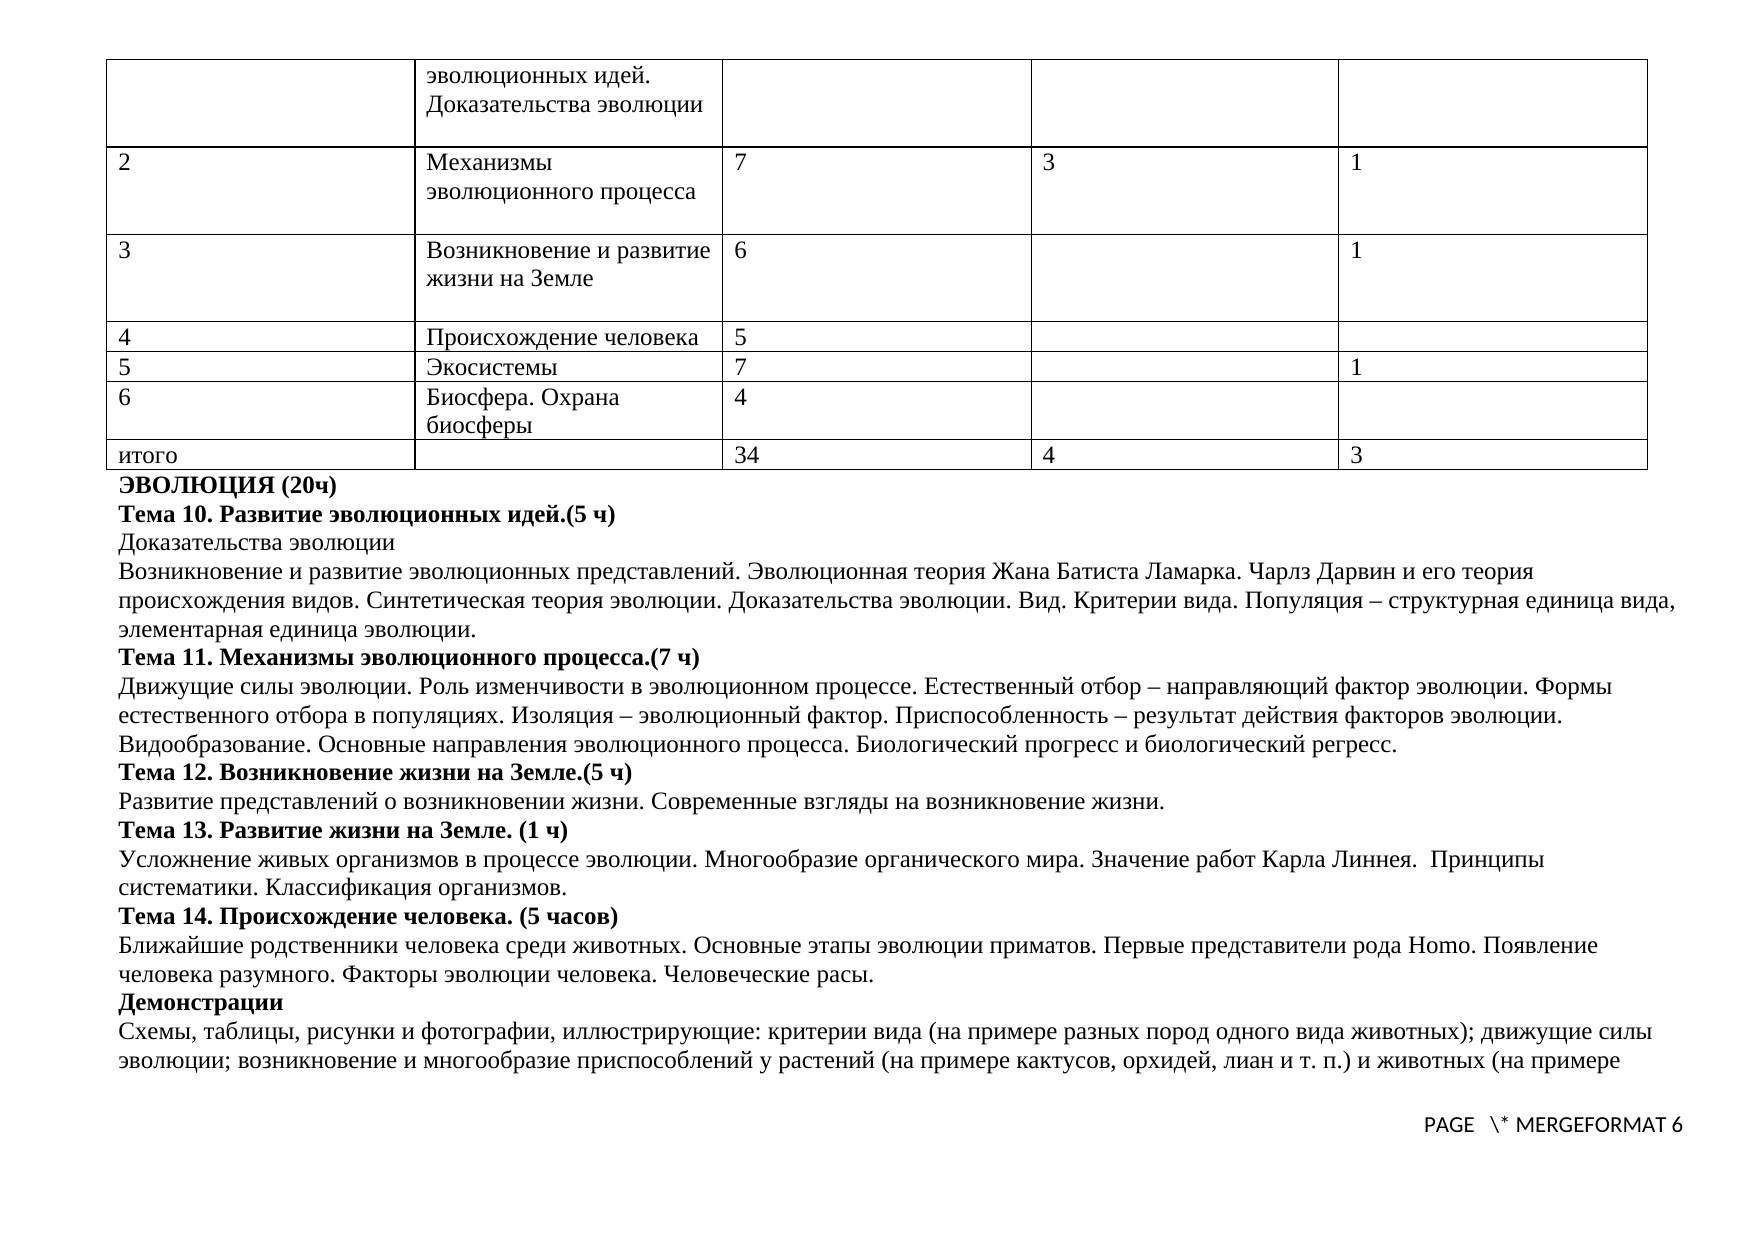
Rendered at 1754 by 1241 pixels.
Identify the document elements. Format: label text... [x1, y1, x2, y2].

table_cell итого [107, 440, 414, 469]
table_cell Биосфера. Охрана биосферы [416, 382, 722, 439]
text Движущие силы эволюции. Роль изменчивости в эволюционном процессе. Естественный отбор – направляющий фактор эволюции. Формы естественного отбора в популяциях. Изоляция – эволюционный фактор. Приспособленность – результат действия факторов эволюции. Видообразование. Основные направления эволюционного процесса. Биологический прогресс и биологический регресс. [118, 671, 1683, 757]
table_cell 1 [107, 60, 414, 146]
table_cell 4 [1032, 440, 1338, 469]
text Усложнение живых организмов в процессе эволюции. Многообразие органического мира. Значение работ Карла Линнея. Принципы систематики. Классификация организмов. [118, 844, 1683, 901]
table_cell 5 [723, 322, 1031, 351]
text ЭВОЛЮЦИЯ (20ч) [118, 470, 1683, 499]
table_cell [1032, 322, 1338, 351]
table_cell 1 [1032, 60, 1338, 146]
text Тема 14. Происхождение человека. (5 часов) [118, 901, 1683, 930]
table_cell Экосистемы [416, 352, 722, 381]
table_cell 4 [723, 382, 1031, 439]
table_cell Происхождение человека [416, 322, 722, 351]
table_cell 5 [723, 60, 1031, 146]
table_cell 5 [107, 352, 414, 381]
table_cell 2 [107, 148, 414, 234]
table_cell [1032, 382, 1338, 439]
table_cell 7 [723, 148, 1031, 234]
table_cell [1339, 60, 1647, 146]
text Тема 13. Развитие жизни на Земле. (1 ч) [118, 815, 1683, 844]
table_cell 6 [723, 235, 1031, 321]
text Развитие представлений о возникновении жизни. Современные взгляды на возникновение жизни. [118, 786, 1683, 815]
table_cell 3 [107, 235, 414, 321]
table_cell 1 [1339, 235, 1647, 321]
text Тема 11. Механизмы эволюционного процесса.(7 ч) [118, 642, 1683, 671]
table_cell [416, 440, 722, 469]
table_cell 3 [1032, 148, 1338, 234]
text Возникновение и развитие эволюционных представлений. Эволюционная теория Жана Батиста Ламарка. Чарлз Дарвин и его теория происхождения видов. Синтетическая теория эволюции. Доказательства эволюции. Вид. Критерии вида. Популяция – структурная единица вида, элементарная единица эволюции. [118, 556, 1683, 642]
table_cell 6 [107, 382, 414, 439]
table_cell [1032, 352, 1338, 381]
table_cell [1339, 382, 1647, 439]
text Доказательства эволюции [118, 527, 1683, 556]
table_cell [1339, 322, 1647, 351]
text Ближайшие родственники человека среди животных. Основные этапы эволюции приматов. Первые представители рода Homo. Появление человека разумного. Факторы эволюции человека. Человеческие расы. [118, 930, 1683, 987]
table_cell 34 [723, 440, 1031, 469]
text Тема 10. Развитие эволюционных идей.(5 ч) [118, 499, 1683, 527]
table_cell 3 [1339, 440, 1647, 469]
table_cell 7 [723, 352, 1031, 381]
table_cell 1 [1339, 148, 1647, 234]
table_cell Возникновение и развитие жизни на Земле [416, 235, 722, 321]
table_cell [416, 60, 722, 146]
table_cell [1032, 235, 1338, 321]
text Демонстрации [118, 987, 1683, 1016]
table_cell 4 [107, 322, 414, 351]
table_cell 1 [1339, 352, 1647, 381]
text Тема 12. Возникновение жизни на Земле.(5 ч) [118, 757, 1683, 786]
table_cell Механизмы эволюционного процесса [416, 148, 722, 234]
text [118, 1016, 1683, 1074]
